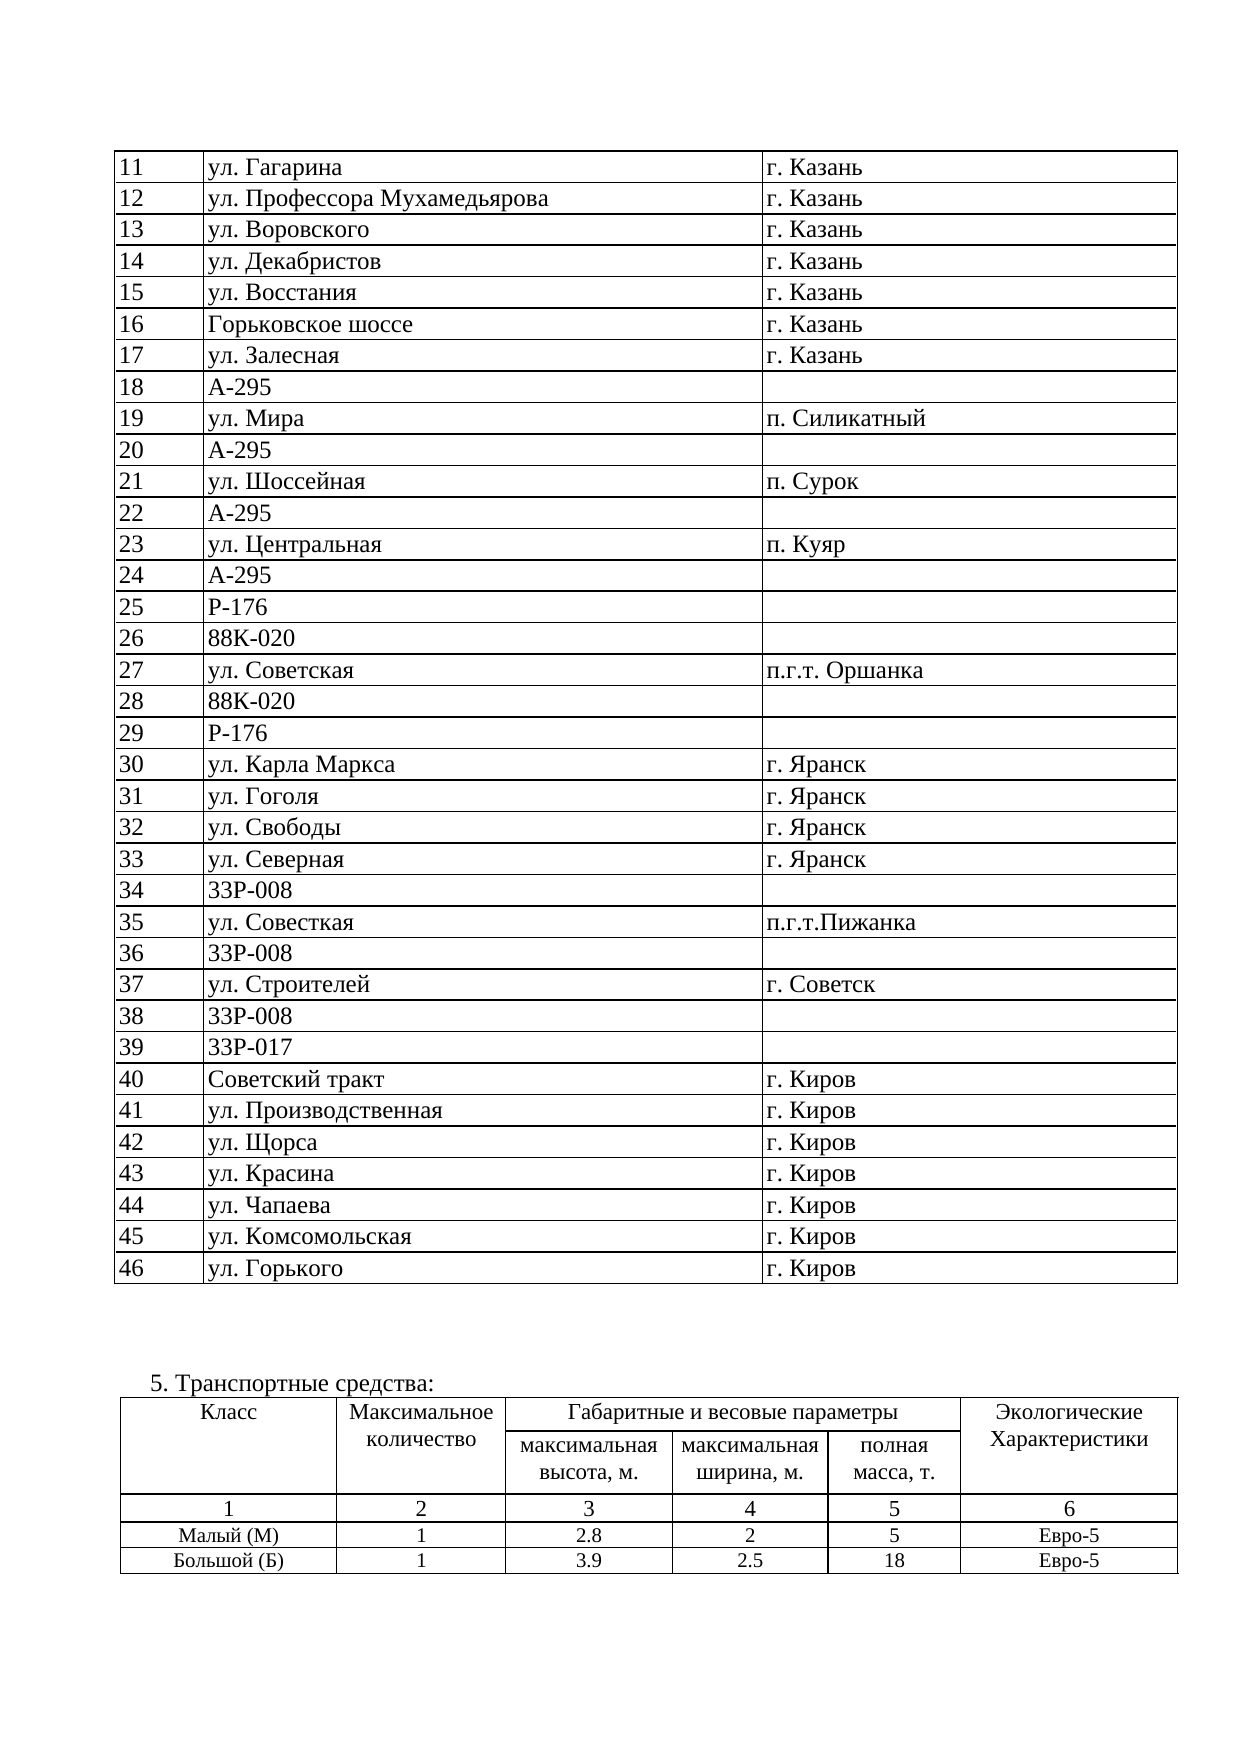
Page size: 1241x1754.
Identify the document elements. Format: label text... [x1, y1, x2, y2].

table_cell [763, 590, 1177, 622]
table_cell [763, 685, 1177, 716]
table_cell ул. Залесная [204, 340, 762, 370]
table_cell 11 [115, 152, 203, 181]
table_cell 6 [961, 1495, 1177, 1521]
table_cell п.г.т. Оршанка [763, 653, 1177, 685]
table_cell 33Р-017 [204, 1032, 762, 1062]
table_cell 4 [673, 1495, 827, 1521]
table_cell Малый (М) [121, 1523, 336, 1547]
table_cell 2.8 [506, 1523, 672, 1547]
table_cell 37 [115, 969, 203, 999]
table_cell ул. Центральная [204, 529, 762, 559]
table_cell [763, 622, 1177, 653]
table_cell [763, 874, 1177, 905]
table_cell 39 [115, 1032, 203, 1062]
table_cell максимальная высота, м. [506, 1432, 672, 1493]
table_cell 13 [115, 214, 203, 244]
table_cell г. Яранск [763, 811, 1177, 842]
table_cell полная масса, т. [829, 1432, 960, 1493]
table_cell ул. Декабристов [204, 246, 762, 276]
table_cell 1 [121, 1495, 336, 1521]
table_cell 14 [115, 245, 203, 276]
table_cell [763, 559, 1177, 590]
table_header Максимальное количество [337, 1398, 505, 1493]
table_cell г. Киров [763, 1094, 1177, 1125]
table_cell г. Советск [763, 968, 1177, 999]
table_cell 2 [673, 1523, 827, 1547]
table_cell Евро-5 [961, 1523, 1177, 1547]
table_cell Горьковское шоссе [204, 309, 762, 339]
table_cell ул. Гоголя [204, 781, 762, 811]
table_cell 46 [115, 1252, 203, 1282]
table_cell Советский тракт [204, 1064, 762, 1094]
table_cell 33Р-008 [204, 938, 762, 968]
table_cell [763, 1031, 1177, 1062]
table_cell г. Казань [763, 339, 1177, 370]
table_cell г. Киров [763, 1125, 1177, 1157]
table_cell Евро-5 [961, 1548, 1177, 1572]
table_cell 36 [115, 938, 203, 968]
table_cell г. Яранск [763, 779, 1177, 811]
table_cell г. Киров [763, 1188, 1177, 1219]
table_cell 21 [115, 466, 203, 496]
table_cell 1 [337, 1523, 505, 1547]
table_cell 45 [115, 1221, 203, 1251]
table_cell ул. Комсомольская [204, 1221, 762, 1251]
table_cell ул. Профессора Мухамедьярова [204, 183, 762, 213]
table_cell г. Киров [763, 1220, 1177, 1251]
table_cell [763, 433, 1177, 464]
table_cell Р-176 [204, 592, 762, 622]
table_cell г. Киров [763, 1062, 1177, 1094]
table_cell ул. Щорса [204, 1127, 762, 1157]
table_cell г. Киров [763, 1251, 1177, 1282]
table_cell 88К-020 [204, 686, 762, 716]
table_cell ул. Восстания [204, 277, 762, 307]
table_cell г. Казань [763, 152, 1177, 181]
table_cell ул. Северная [204, 844, 762, 873]
table_cell п. Куяр [763, 528, 1177, 559]
table_cell ул. Мира [204, 403, 762, 433]
table_cell ул. Свободы [204, 812, 762, 842]
table_cell г. Казань [763, 276, 1177, 307]
table_cell 35 [115, 906, 203, 936]
table_cell Большой (Б) [121, 1548, 336, 1572]
table_cell Р-176 [204, 718, 762, 748]
table_cell 38 [115, 1000, 203, 1031]
table_cell 5 [829, 1523, 960, 1547]
table_cell 18 [115, 371, 203, 402]
table_cell 3 [506, 1495, 672, 1521]
table_cell А-295 [204, 435, 762, 464]
table_header Класс [121, 1398, 336, 1493]
table_cell 30 [115, 749, 203, 779]
table_cell п. Силикатный [763, 402, 1177, 433]
table_cell п. Сурок [763, 465, 1177, 496]
table_cell 1 [337, 1548, 505, 1572]
table_cell ул. Гагарина [204, 152, 762, 181]
table_cell 12 [115, 183, 203, 213]
table_header Экологические Характеристики [961, 1398, 1177, 1493]
table_cell 33 [115, 843, 203, 873]
table_cell г. Яранск [763, 842, 1177, 873]
table_cell ул. Красина [204, 1158, 762, 1188]
table_header Габаритные и весовые параметры [506, 1398, 960, 1430]
table_cell г. Казань [763, 307, 1177, 339]
table_cell 34 [115, 875, 203, 905]
table_cell 29 [115, 717, 203, 748]
table_cell г. Яранск [763, 748, 1177, 779]
table_cell ул. Строителей [204, 970, 762, 999]
table_cell 24 [115, 560, 203, 590]
table_cell [763, 716, 1177, 748]
table_cell п.г.т.Пижанка [763, 905, 1177, 936]
table_cell ул. Совесткая [204, 907, 762, 936]
table_cell г. Киров [763, 1157, 1177, 1188]
table_cell ул. Чапаева [204, 1190, 762, 1219]
table_cell А-295 [204, 372, 762, 402]
table_cell 20 [115, 434, 203, 464]
table_cell 40 [115, 1063, 203, 1094]
table_cell 2.5 [673, 1548, 827, 1572]
table_cell 19 [115, 403, 203, 433]
table_cell 25 [115, 591, 203, 622]
table_cell [763, 370, 1177, 402]
table_cell ул. Карла Маркса [204, 749, 762, 779]
table_cell г. Казань [763, 181, 1177, 213]
table_cell [763, 496, 1177, 527]
table_cell 2 [337, 1495, 505, 1521]
table_cell 42 [115, 1126, 203, 1157]
table_cell г. Казань [763, 244, 1177, 276]
table_cell 16 [115, 308, 203, 339]
table_cell 26 [115, 623, 203, 653]
table_cell г. Казань [763, 213, 1177, 244]
table_cell 5 [829, 1495, 960, 1521]
table_cell 33Р-008 [204, 875, 762, 905]
table_cell ул. Горького [204, 1253, 762, 1282]
table_cell 27 [115, 654, 203, 685]
table_cell 15 [115, 277, 203, 307]
table_cell 31 [115, 780, 203, 811]
table_cell 41 [115, 1095, 203, 1125]
table_cell ул. Шоссейная [204, 466, 762, 496]
table_cell 28 [115, 686, 203, 716]
table_cell [763, 999, 1177, 1031]
table_cell максимальная ширина, м. [673, 1432, 827, 1493]
table_cell ул. Советская [204, 655, 762, 685]
table_cell 43 [115, 1158, 203, 1188]
table_cell 44 [115, 1189, 203, 1219]
table_cell ул. Воровского [204, 215, 762, 244]
table_cell 23 [115, 529, 203, 559]
table_cell 3.9 [506, 1548, 672, 1572]
table_cell [763, 936, 1177, 968]
text 5. Транспортные средства: [150, 1368, 1090, 1397]
table_cell 22 [115, 497, 203, 527]
table_cell ул. Производственная [204, 1095, 762, 1125]
table_cell 32 [115, 812, 203, 842]
table_cell 88К-020 [204, 623, 762, 653]
table_cell А-295 [204, 561, 762, 590]
table_cell 33Р-008 [204, 1001, 762, 1031]
table_cell А-295 [204, 498, 762, 527]
table_cell 18 [829, 1548, 960, 1572]
table_cell 17 [115, 340, 203, 370]
